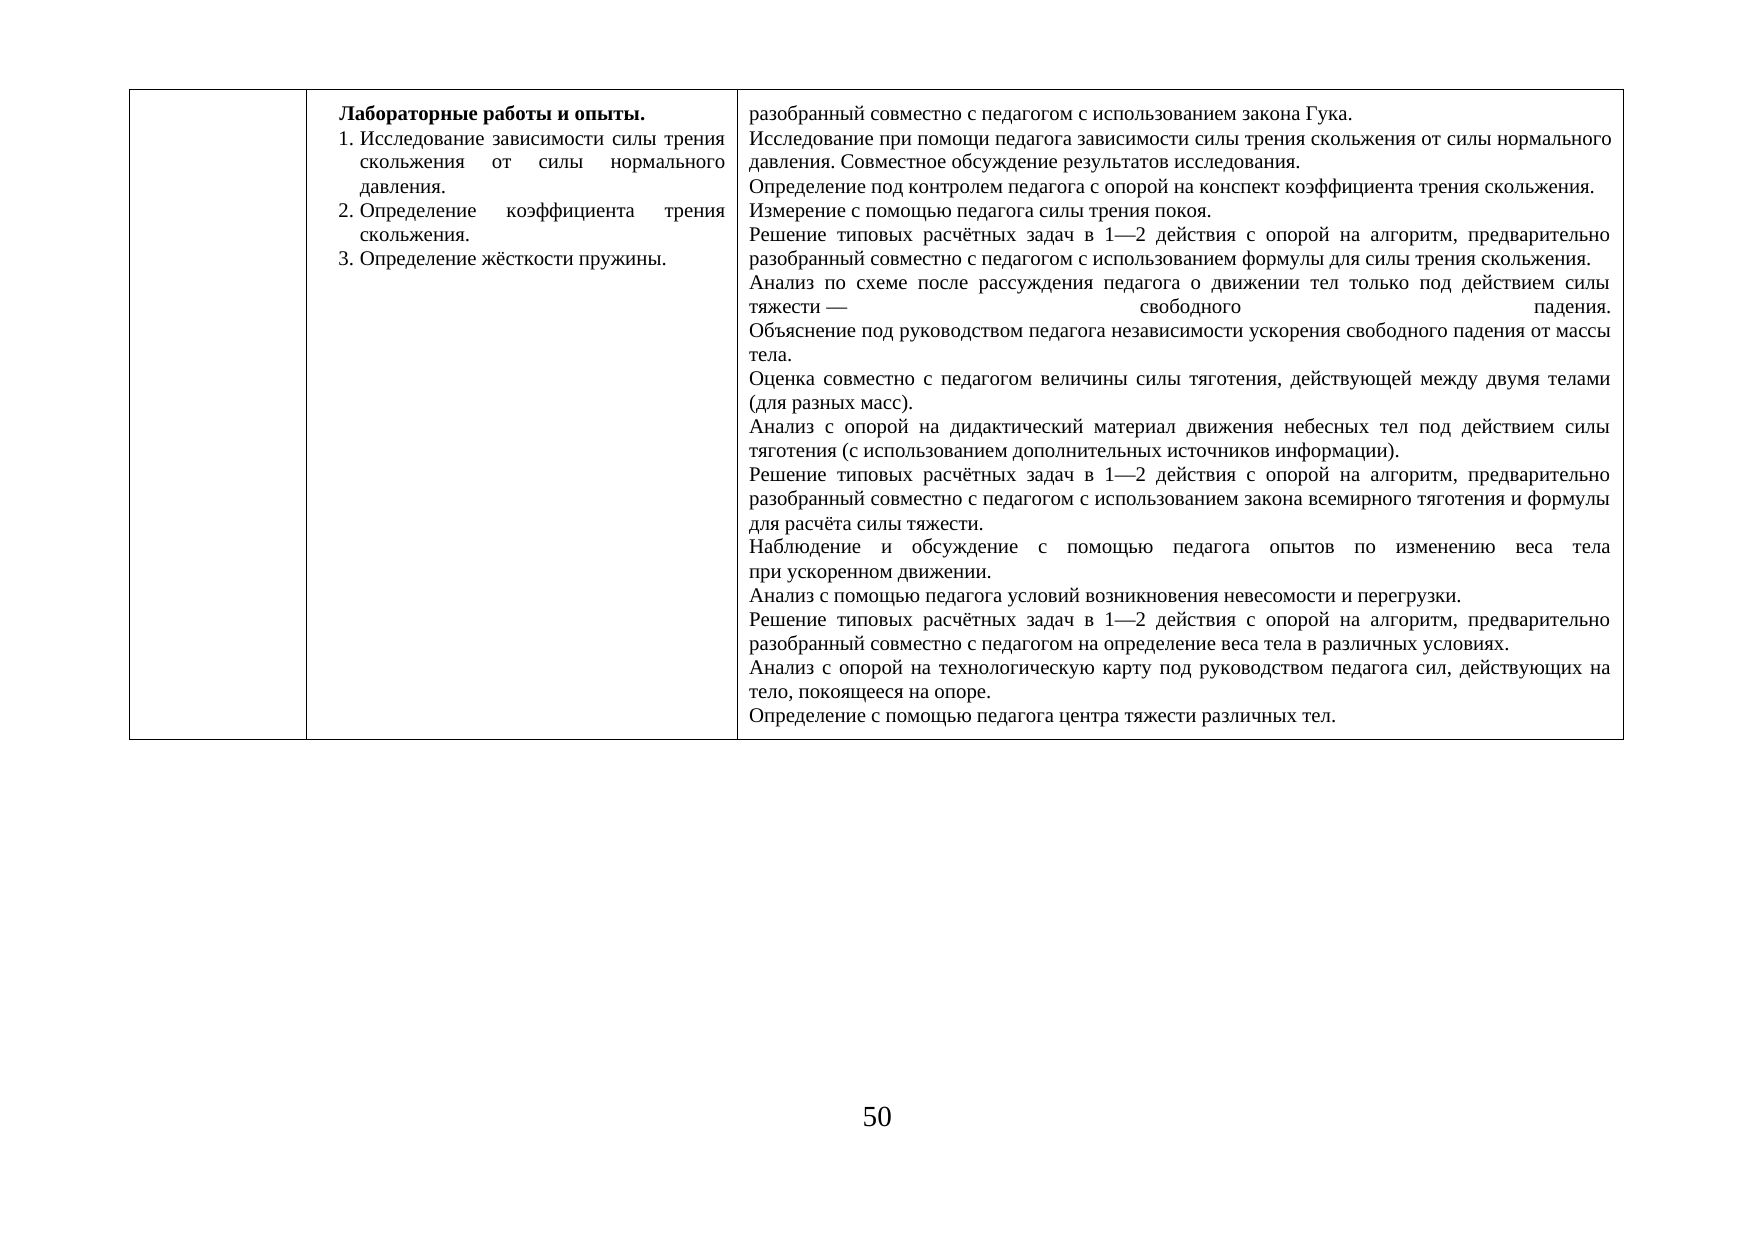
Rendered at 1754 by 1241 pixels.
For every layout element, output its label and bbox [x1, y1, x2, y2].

table_cell [130, 90, 306, 739]
table_cell [307, 90, 737, 739]
table_cell [738, 90, 1623, 739]
